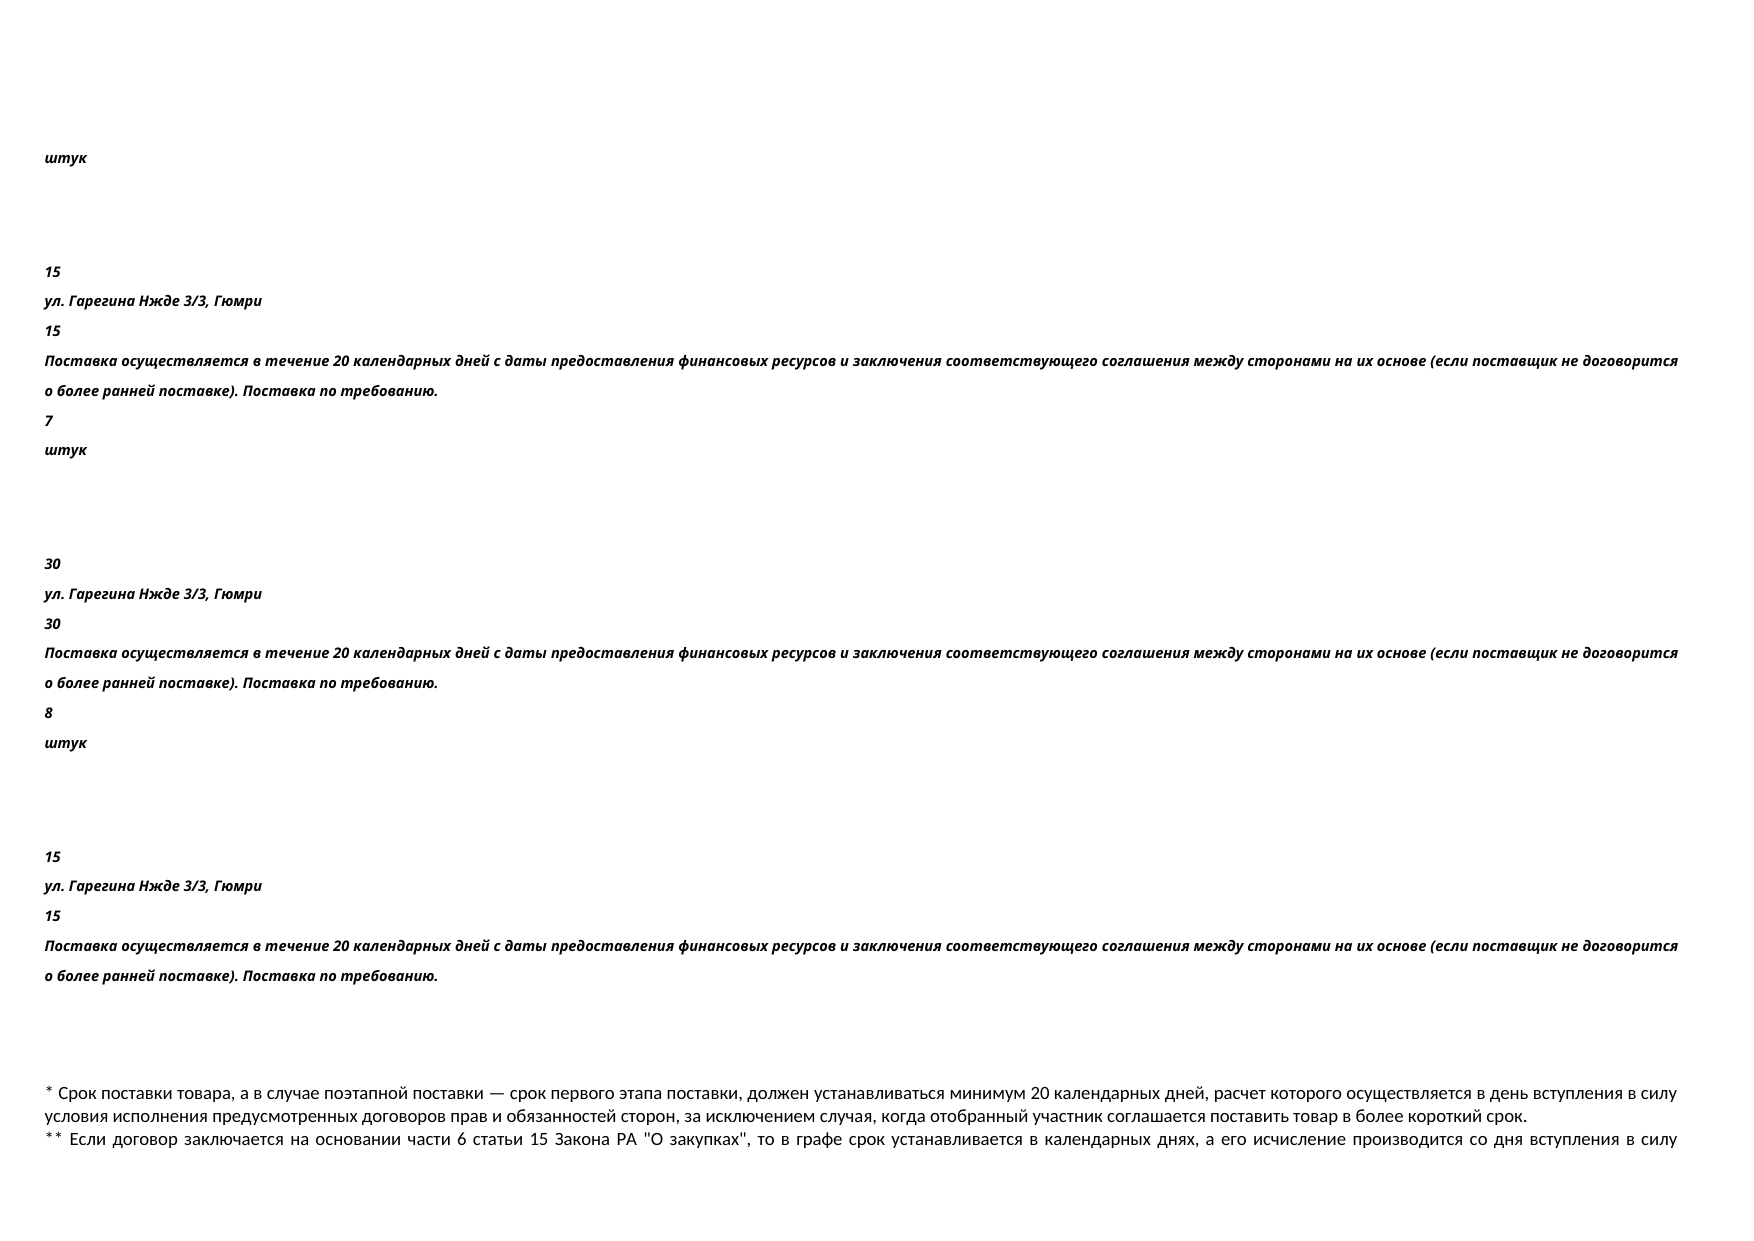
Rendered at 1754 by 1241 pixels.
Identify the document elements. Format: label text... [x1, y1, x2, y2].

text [44, 1127, 1680, 1150]
text * Срок поставки товара, а в случае поэтапной поставки — срок первого этапа поставки, должен устанавливаться минимум 20 календарных дней, расчет которого осуществляется в день вступления в силу условия исполнения предусмотренных договоров прав и обязанностей сторон, за исключением случая, когда отобранный участник соглашается поставить товар в более короткий срок. [44, 1081, 1680, 1127]
